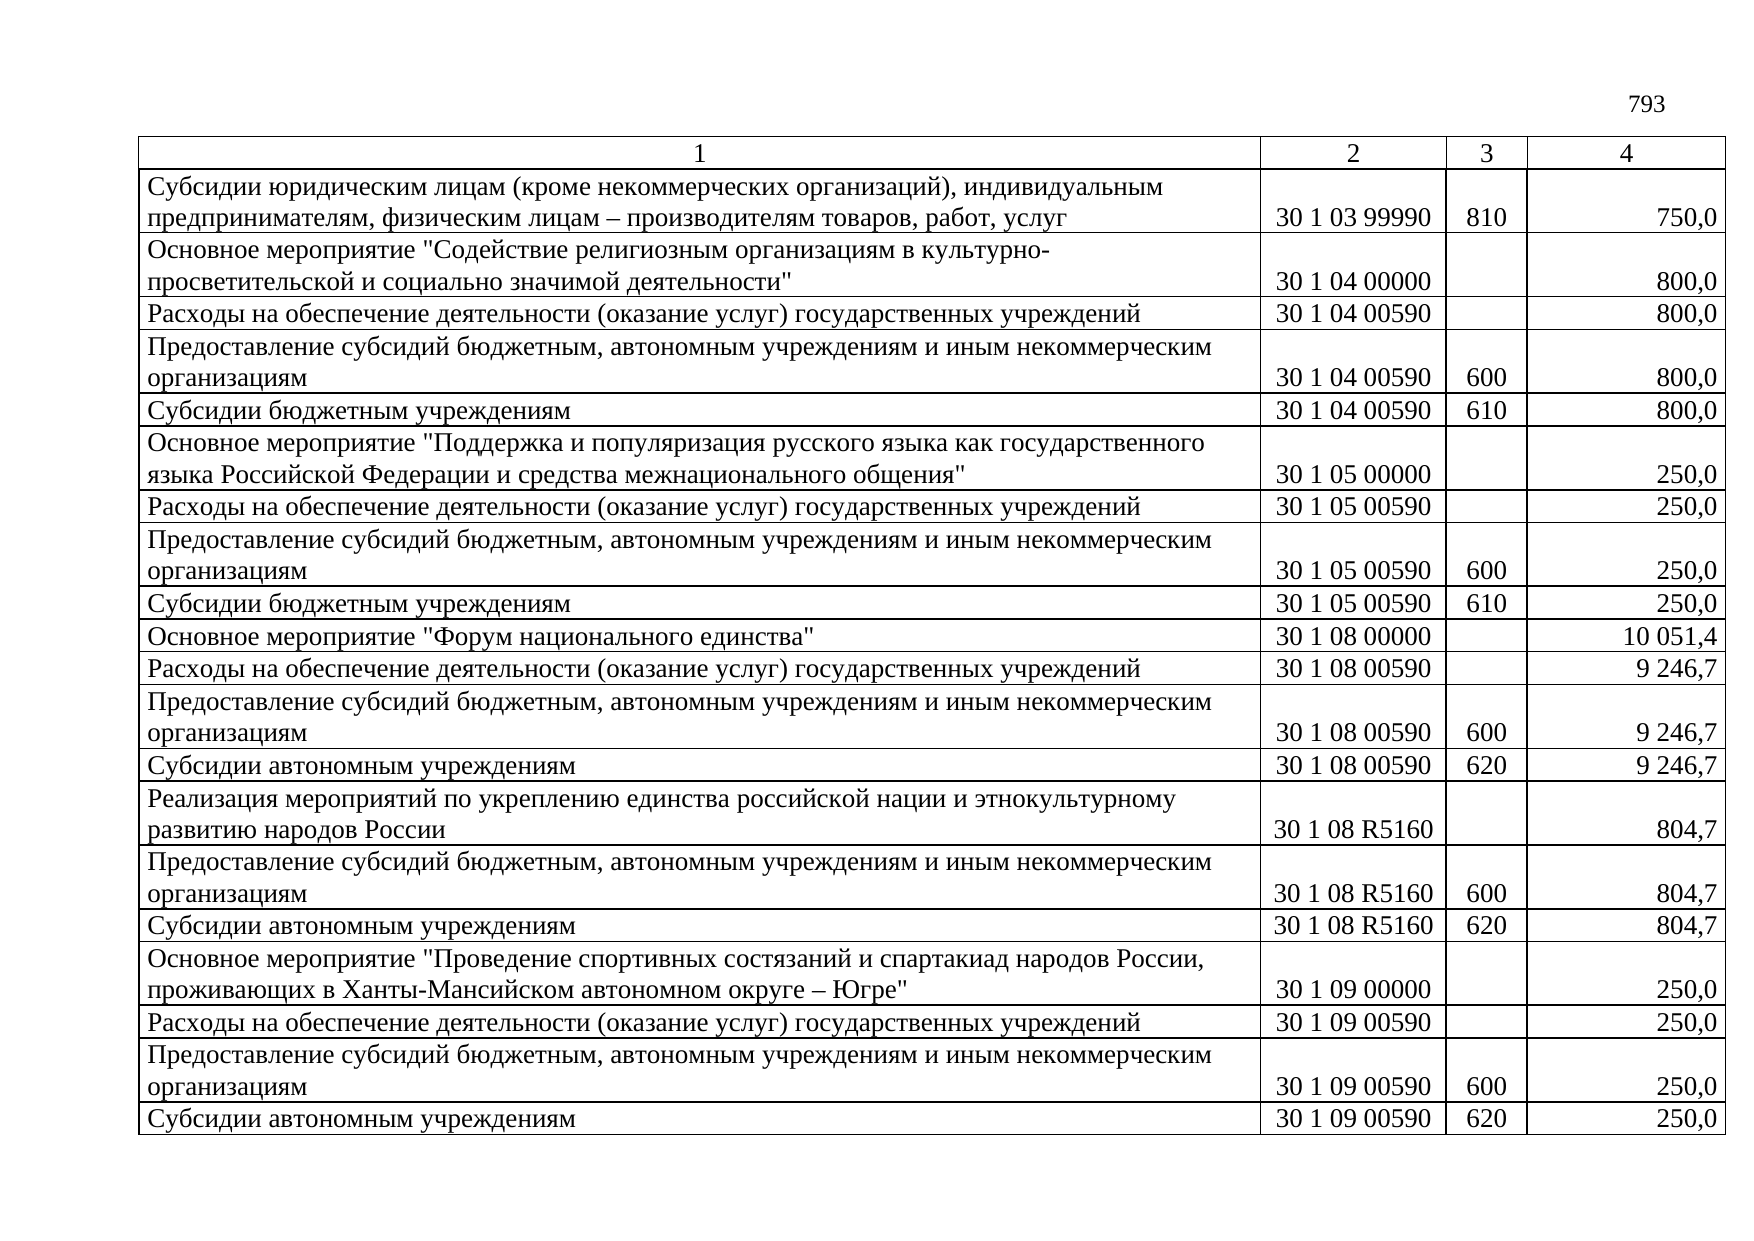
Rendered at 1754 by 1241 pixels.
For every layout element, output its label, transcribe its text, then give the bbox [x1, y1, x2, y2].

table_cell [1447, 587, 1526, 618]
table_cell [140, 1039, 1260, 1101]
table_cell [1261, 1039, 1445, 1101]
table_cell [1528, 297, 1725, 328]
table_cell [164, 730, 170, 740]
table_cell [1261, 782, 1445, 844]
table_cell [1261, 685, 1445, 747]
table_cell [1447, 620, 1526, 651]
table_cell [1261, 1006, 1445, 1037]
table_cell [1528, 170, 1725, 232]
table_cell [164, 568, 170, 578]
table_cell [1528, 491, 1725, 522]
table_header 4 [1528, 137, 1725, 168]
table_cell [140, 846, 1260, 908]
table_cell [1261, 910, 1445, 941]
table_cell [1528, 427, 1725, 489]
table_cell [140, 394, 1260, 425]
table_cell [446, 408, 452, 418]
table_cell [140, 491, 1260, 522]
table_header 2 [1261, 137, 1446, 168]
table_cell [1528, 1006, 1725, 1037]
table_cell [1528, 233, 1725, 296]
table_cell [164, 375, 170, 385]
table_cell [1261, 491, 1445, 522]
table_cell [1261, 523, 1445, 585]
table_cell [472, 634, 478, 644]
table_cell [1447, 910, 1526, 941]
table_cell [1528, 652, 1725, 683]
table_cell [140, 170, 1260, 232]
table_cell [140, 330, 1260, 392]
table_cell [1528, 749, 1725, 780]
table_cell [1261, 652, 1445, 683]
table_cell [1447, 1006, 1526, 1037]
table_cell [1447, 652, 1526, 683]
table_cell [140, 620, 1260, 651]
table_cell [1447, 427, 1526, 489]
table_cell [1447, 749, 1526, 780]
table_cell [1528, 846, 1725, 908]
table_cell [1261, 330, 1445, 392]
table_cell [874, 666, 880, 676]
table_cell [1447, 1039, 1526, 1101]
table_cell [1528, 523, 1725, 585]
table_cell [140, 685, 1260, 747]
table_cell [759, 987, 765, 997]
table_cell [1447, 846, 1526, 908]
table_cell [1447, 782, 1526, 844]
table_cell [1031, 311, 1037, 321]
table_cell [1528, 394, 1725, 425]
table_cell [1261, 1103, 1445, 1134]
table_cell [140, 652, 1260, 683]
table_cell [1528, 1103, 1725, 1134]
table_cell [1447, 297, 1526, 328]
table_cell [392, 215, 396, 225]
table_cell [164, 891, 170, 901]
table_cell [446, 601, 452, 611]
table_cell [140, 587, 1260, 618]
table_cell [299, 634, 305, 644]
table_header 1 [139, 137, 1260, 168]
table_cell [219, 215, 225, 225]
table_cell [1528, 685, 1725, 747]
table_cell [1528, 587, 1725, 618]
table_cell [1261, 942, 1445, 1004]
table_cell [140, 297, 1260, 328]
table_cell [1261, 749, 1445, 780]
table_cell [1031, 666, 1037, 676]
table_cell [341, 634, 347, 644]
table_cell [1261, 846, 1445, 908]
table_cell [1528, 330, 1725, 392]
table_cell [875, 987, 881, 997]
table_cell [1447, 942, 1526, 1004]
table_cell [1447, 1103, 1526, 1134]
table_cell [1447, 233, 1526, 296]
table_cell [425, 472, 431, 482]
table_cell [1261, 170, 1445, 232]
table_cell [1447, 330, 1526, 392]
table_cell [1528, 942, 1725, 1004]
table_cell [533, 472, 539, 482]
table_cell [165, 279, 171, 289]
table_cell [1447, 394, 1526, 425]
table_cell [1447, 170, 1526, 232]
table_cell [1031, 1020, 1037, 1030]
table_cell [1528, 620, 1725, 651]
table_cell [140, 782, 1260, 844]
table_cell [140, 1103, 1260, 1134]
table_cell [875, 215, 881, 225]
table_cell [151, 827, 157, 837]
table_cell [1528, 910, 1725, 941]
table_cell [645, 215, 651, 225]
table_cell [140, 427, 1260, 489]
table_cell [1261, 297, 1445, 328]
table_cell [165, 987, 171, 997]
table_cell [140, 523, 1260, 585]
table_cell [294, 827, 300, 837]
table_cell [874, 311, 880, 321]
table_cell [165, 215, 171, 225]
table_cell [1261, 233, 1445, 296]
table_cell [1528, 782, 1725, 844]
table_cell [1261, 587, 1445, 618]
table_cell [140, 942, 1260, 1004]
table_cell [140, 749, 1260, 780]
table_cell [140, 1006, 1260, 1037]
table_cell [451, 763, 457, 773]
table_header 3 [1447, 137, 1527, 168]
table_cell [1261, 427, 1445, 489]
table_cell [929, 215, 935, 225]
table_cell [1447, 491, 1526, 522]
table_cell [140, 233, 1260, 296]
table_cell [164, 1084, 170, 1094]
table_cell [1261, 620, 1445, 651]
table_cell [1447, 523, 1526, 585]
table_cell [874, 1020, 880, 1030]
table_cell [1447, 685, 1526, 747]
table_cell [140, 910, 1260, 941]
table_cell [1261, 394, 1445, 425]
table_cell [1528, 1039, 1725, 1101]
